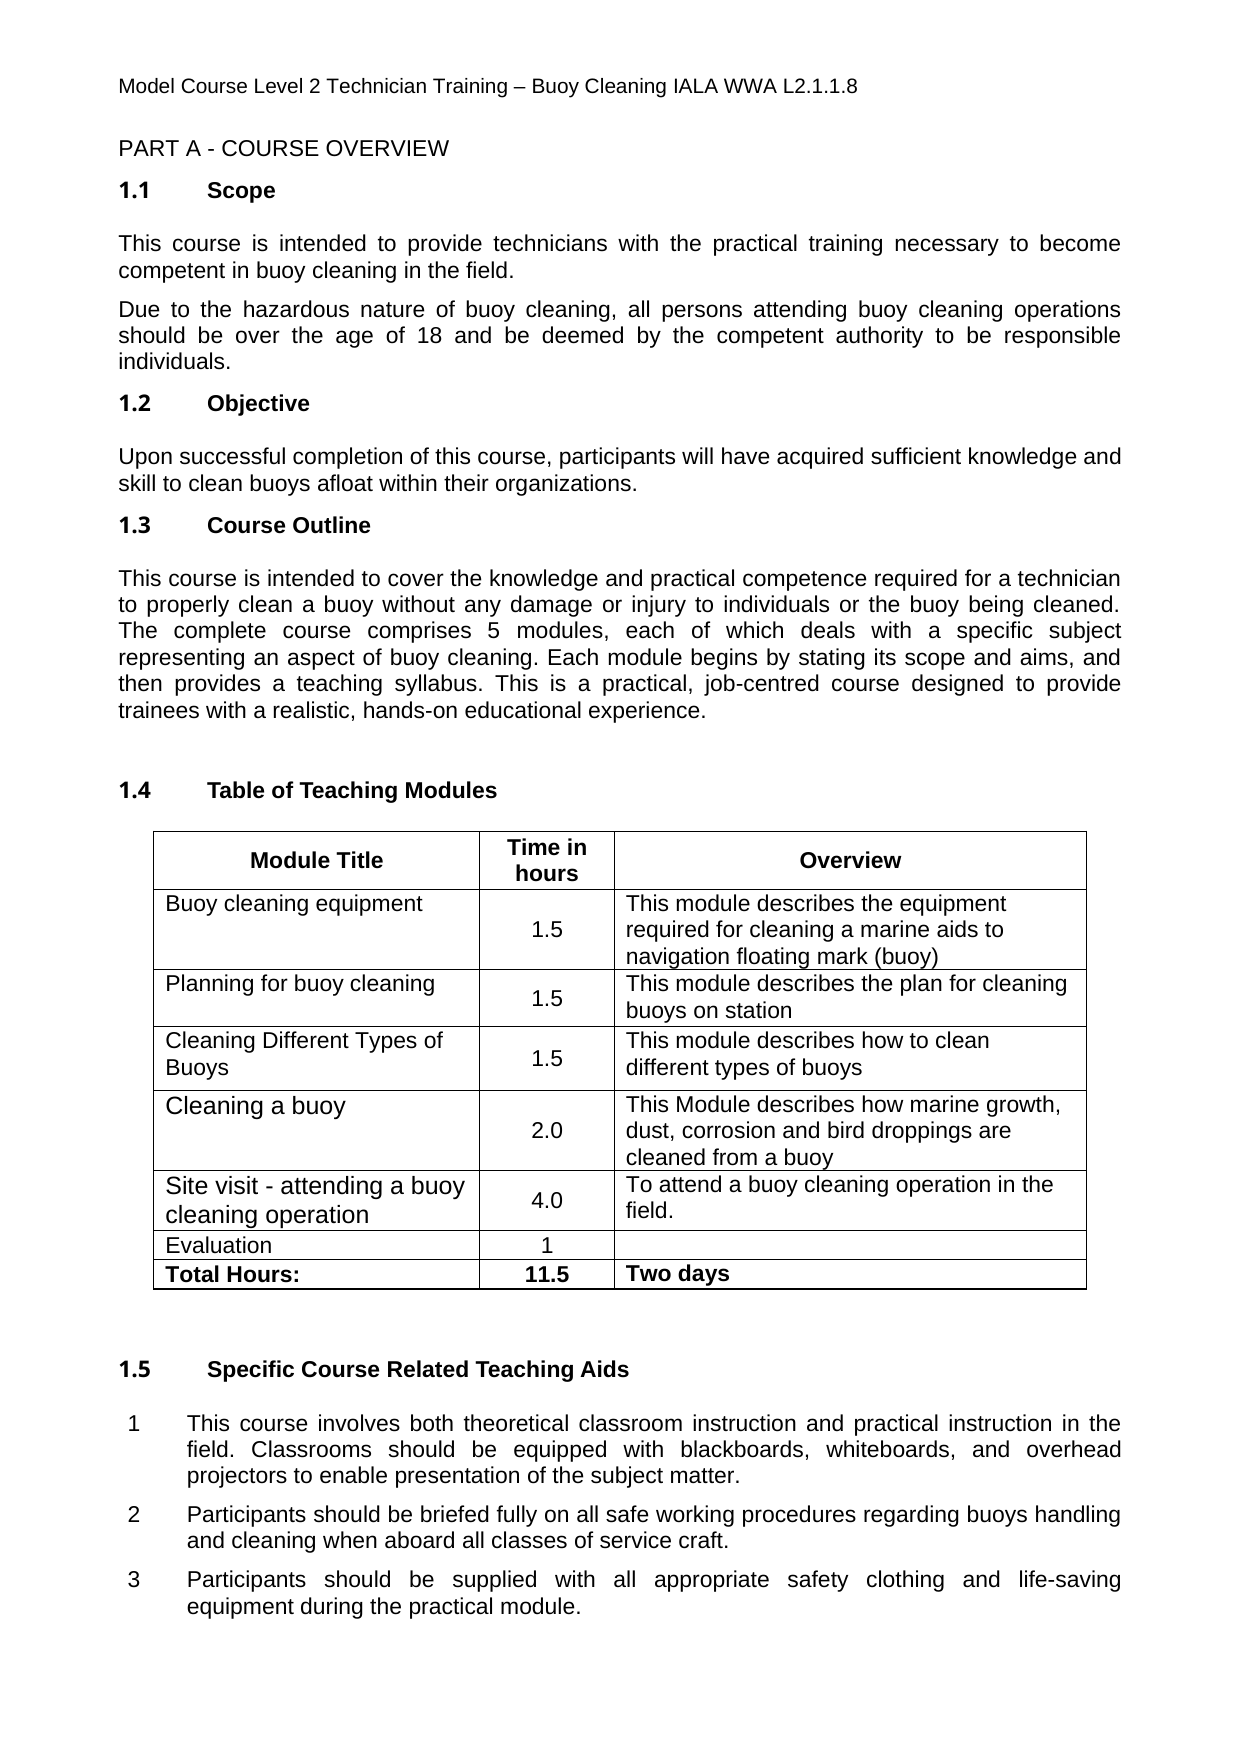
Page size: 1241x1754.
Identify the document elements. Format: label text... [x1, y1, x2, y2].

text This course is intended to cover the knowledge and practical competence required for a technician to properly clean a buoy without any damage or injury to individuals or the buoy being cleaned. The complete course comprises 5 modules, each of which deals with a specific subject representing an aspect of buoy cleaning. Each module begins by stating its scope and aims, and then provides a teaching syllabus. This is a practical, job-centred course designed to provide trainees with a realistic, hands-on educational experience. [118, 565, 1122, 723]
table_cell 1.5 [480, 890, 614, 969]
list Participants should be supplied with all appropriate safety clothing and life-saving equipment during the practical module. [127, 1566, 1122, 1619]
table_cell 2.0 [480, 1091, 614, 1170]
subtitle Scope [118, 174, 1122, 205]
table_cell This Module describes how marine growth, dust, corrosion and bird droppings are cleaned from a buoy [615, 1091, 1086, 1170]
table_cell This module describes the plan for cleaning buoys on station [615, 970, 1086, 1026]
table_cell 11.5 [480, 1260, 614, 1288]
text Upon successful completion of this course, participants will have acquired sufficient knowledge and skill to clean buoys afloat within their organizations. [118, 443, 1122, 496]
list Participants should be briefed fully on all safe working procedures regarding buoys handling and cleaning when aboard all classes of service craft. [127, 1501, 1122, 1554]
table_cell 1.5 [480, 970, 614, 1026]
subtitle Course Outline [118, 508, 1122, 540]
table_cell Site visit - attending a buoy cleaning operation [154, 1171, 479, 1230]
table_cell This module describes the equipment required for cleaning a marine aids to navigation floating mark (buoy) [615, 890, 1086, 969]
table_header Time in hours [480, 832, 614, 888]
table_cell Planning for buoy cleaning [154, 970, 479, 1026]
table_cell Cleaning a buoy [154, 1091, 479, 1170]
text Due to the hazardous nature of buoy cleaning, all persons attending buoy cleaning operations should be over the age of 18 and be deemed by the competent authority to be responsible individuals. [118, 296, 1122, 374]
table_header Overview [615, 832, 1086, 888]
table_cell 1 [480, 1231, 614, 1259]
subtitle Table of Teaching Modules [118, 774, 1122, 806]
table_cell Buoy cleaning equipment [154, 890, 479, 969]
table_cell 1.5 [480, 1027, 614, 1090]
table_cell To attend a buoy cleaning operation in the field. [615, 1171, 1086, 1230]
table_cell Cleaning Different Types of Buoys [154, 1027, 479, 1090]
table_cell Two days [615, 1260, 1086, 1288]
table_cell Total Hours: [154, 1260, 479, 1288]
table_cell 4.0 [480, 1171, 614, 1230]
subtitle Specific Course Related Teaching Aids [118, 1353, 1122, 1384]
subtitle Objective [118, 387, 1122, 418]
table_cell This module describes how to clean different types of buoys [615, 1027, 1086, 1090]
table_header Module Title [154, 832, 479, 888]
table_cell Evaluation [154, 1231, 479, 1259]
table_cell [615, 1231, 1086, 1259]
list This course involves both theoretical classroom instruction and practical instruction in the field. Classrooms should be equipped with blackboards, whiteboards, and overhead projectors to enable presentation of the subject matter. [127, 1409, 1122, 1488]
text PART A - COURSE OVERVIEW [118, 135, 1092, 162]
text This course is intended to provide technicians with the practical training necessary to become competent in buoy cleaning in the field. [118, 230, 1122, 283]
